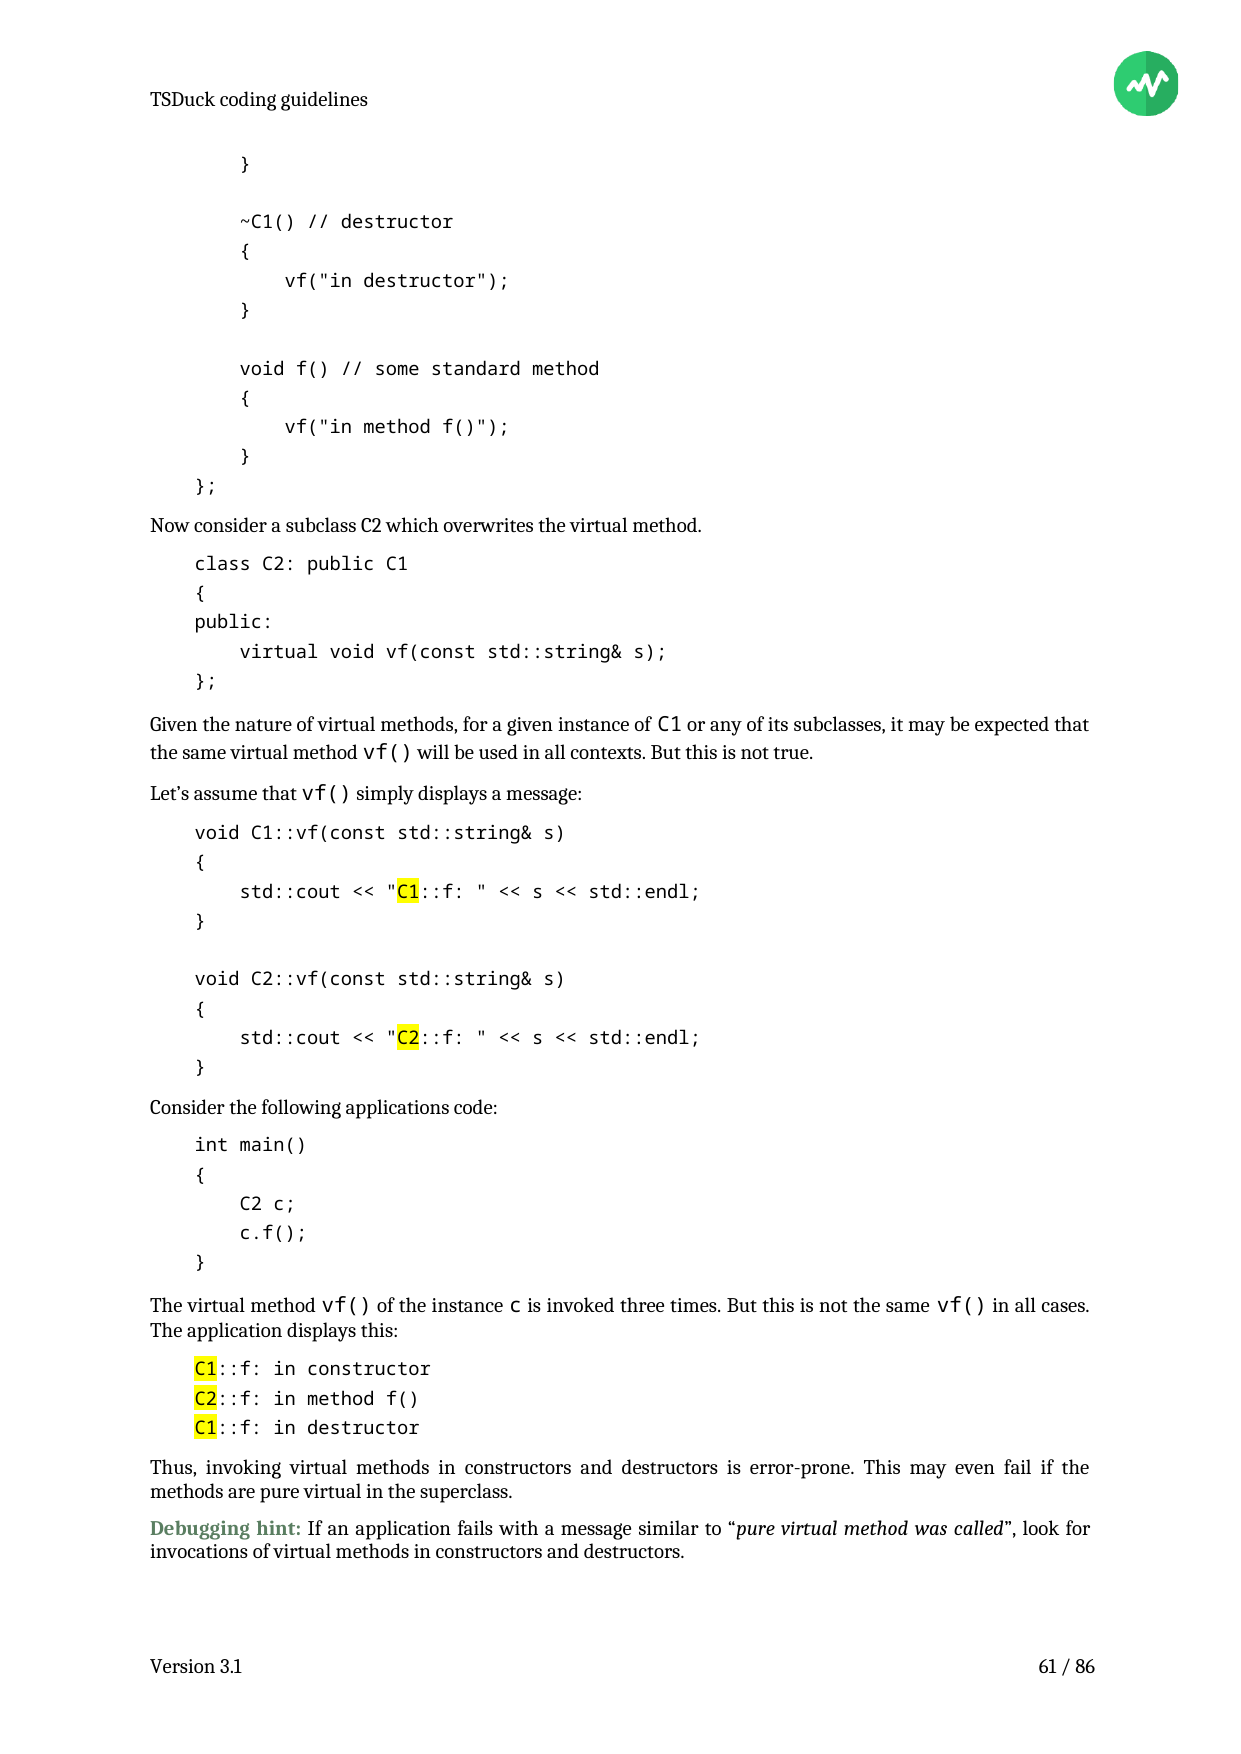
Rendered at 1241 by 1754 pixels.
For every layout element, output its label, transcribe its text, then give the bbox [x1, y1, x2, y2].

text c.f(); [194, 1219, 1090, 1245]
text { [194, 995, 1090, 1021]
text Debugging hint: If an application fails with a message similar to “pure virtual method was called”, look for invocations of virtual methods in constructors and destructors. [150, 1516, 1090, 1564]
text { [194, 579, 1090, 605]
text C1::f: in destructor [217, 1414, 1090, 1439]
text ~C1() // destructor [194, 208, 1090, 234]
text std::cout << "C1::f: " << s << std::endl; [419, 878, 1090, 903]
text vf("in destructor"); [194, 267, 1090, 293]
text void C2::vf(const std::string& s) [194, 966, 1090, 991]
text } [194, 150, 1090, 176]
text { [194, 238, 1090, 263]
text } [194, 1249, 1090, 1274]
text C2::f: in method f() [217, 1385, 1090, 1410]
text Now consider a subclass C2 which overwrites the virtual method. [150, 514, 1090, 538]
text } [194, 1053, 1090, 1079]
text int main() [194, 1132, 1090, 1157]
text { [194, 1161, 1090, 1187]
text void C1::vf(const std::string& s) [194, 819, 1090, 845]
text vf("in method f()"); [194, 413, 1090, 439]
text Consider the following applications code: [150, 1095, 1090, 1119]
text std::cout << "C2::f: " << s << std::endl; [419, 1024, 1090, 1050]
picture [1113, 51, 1179, 116]
text { [194, 384, 1090, 410]
text std::cout << "C2::f: " << s << std::endl; [194, 1024, 397, 1050]
text C1::f: in constructor [217, 1356, 1090, 1381]
text Thus, invoking virtual methods in constructors and destructors is error-prone. This may even fail if the methods are pure virtual in the superclass. [150, 1456, 1090, 1504]
text { [194, 849, 1090, 874]
text void f() // some standard method [194, 355, 1090, 380]
text } [194, 907, 1090, 933]
text Let’s assume that vf() simply displays a message: [150, 778, 1090, 807]
text }; [194, 667, 1090, 693]
text }; [194, 472, 1090, 497]
text public: [194, 609, 1090, 634]
text std::cout << "C1::f: " << s << std::endl; [194, 878, 397, 903]
text Given the nature of virtual methods, for a given instance of C1 or any of its subclasses, it may be expected that the same virtual method vf() will be used in all contexts. But this is not true. [150, 709, 1090, 766]
text } [194, 296, 1090, 322]
text class C2: public C1 [194, 550, 1090, 576]
text The virtual method vf() of the instance c is invoked three times. But this is not the same vf() in all cases. The application displays this: [150, 1291, 1090, 1343]
text C2 c; [194, 1190, 1090, 1216]
text virtual void vf(const std::string& s); [194, 638, 1090, 663]
text } [194, 443, 1090, 468]
